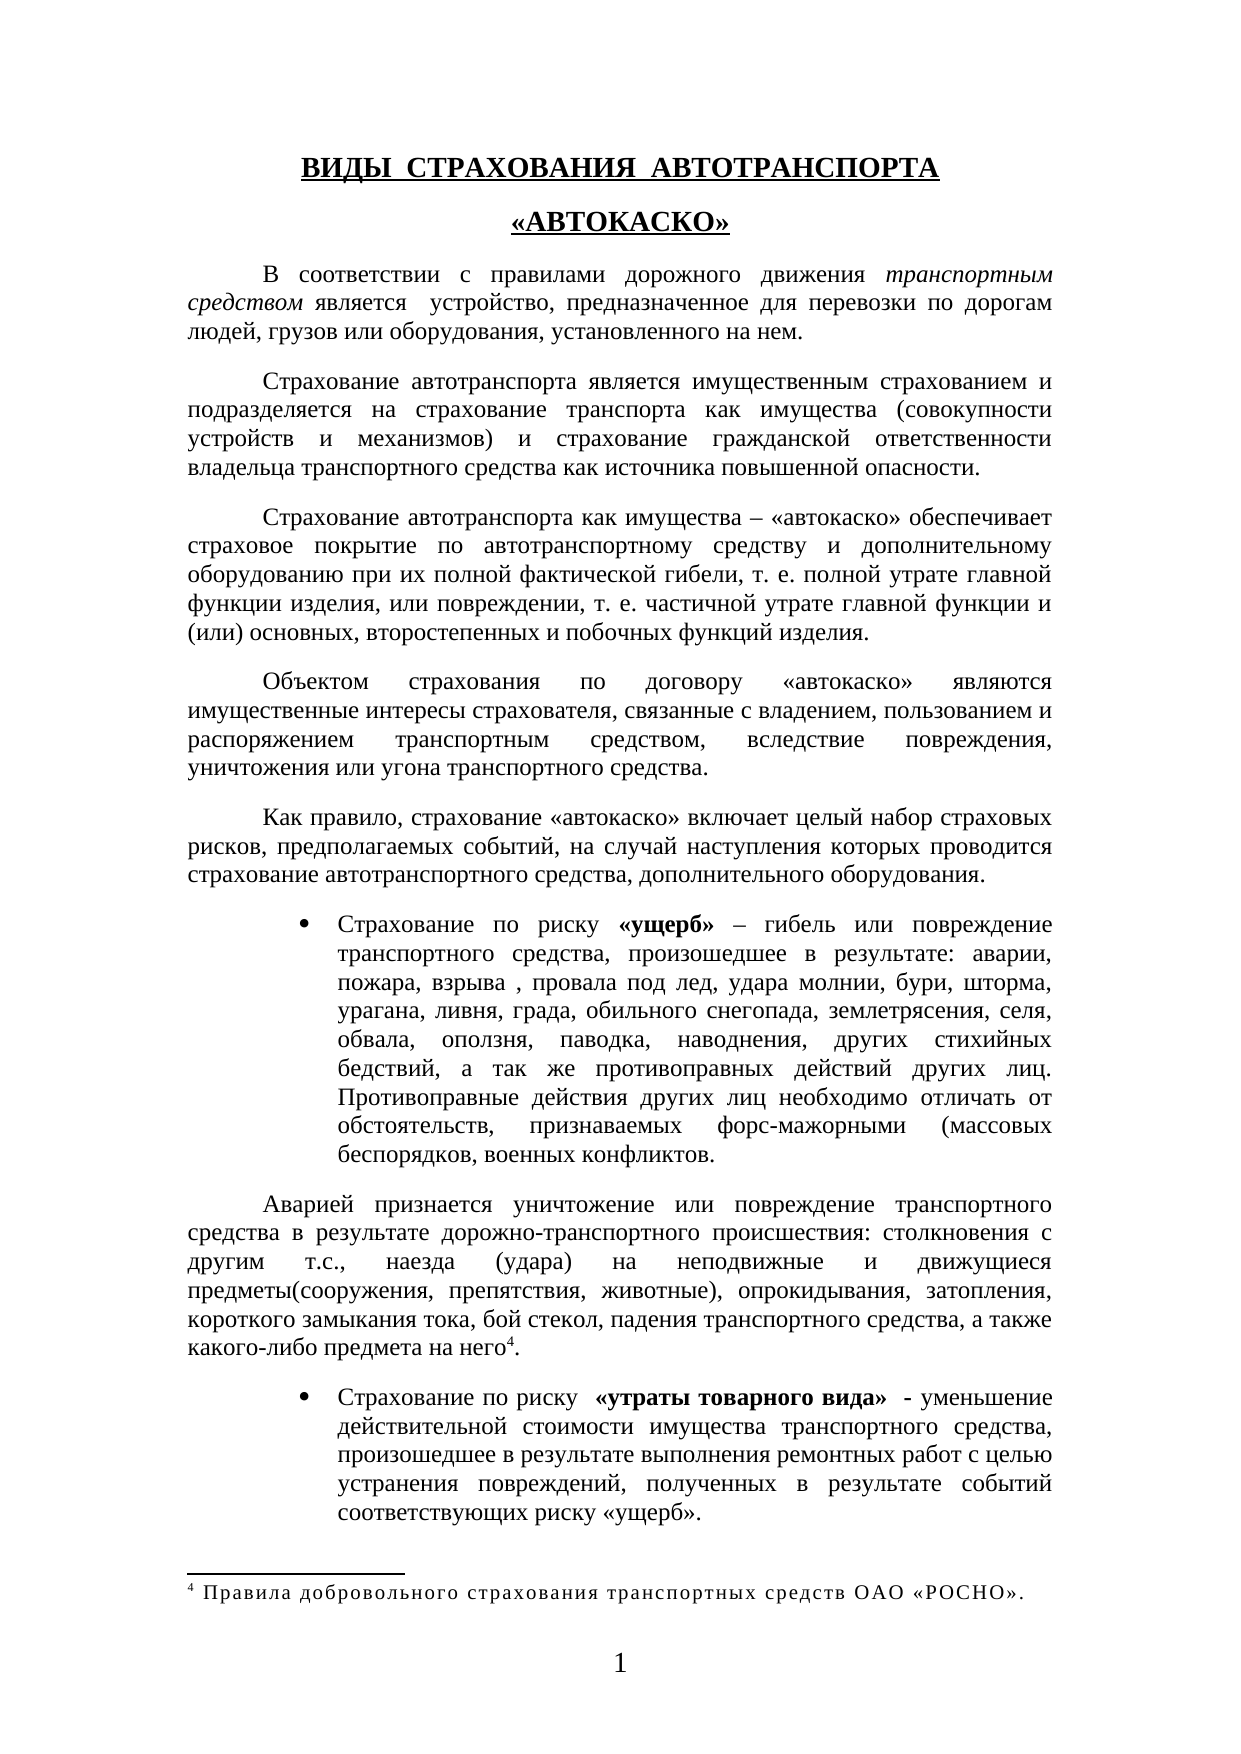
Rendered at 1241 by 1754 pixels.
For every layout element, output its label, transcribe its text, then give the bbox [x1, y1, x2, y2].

text Объектом страхования по договору «автокаско» являются имущественные интересы страхователя, связанные с владением, пользованием и распоряжением транспортным средством, вследствие повреждения, уничтожения или угона транспортного средства. [187, 666, 1053, 781]
text Аварией признается уничтожение или повреждение транспортного средства в результате дорожно-транспортного происшествия: столкновения с другим т.с., наезда (удара) на неподвижные и движущиеся предметы(сооружения, препятствия, животные), опрокидывания, затопления, короткого замыкания тока, бой стекол, падения транспортного средства, а также какого-либо предмета на него. [187, 1189, 1053, 1361]
list Страхование по риску «ущерб» – гибель или повреждение транспортного средства, произошедшее в результате: аварии, пожара, взрыва , провала под лед, удара молнии, бури, шторма, урагана, ливня, града, обильного снегопада, землетрясения, селя, обвала, оползня, паводка, наводнения, других стихийных бедствий, а так же противоправных действий других лиц. Противоправные действия других лиц необходимо отличать от обстоятельств, признаваемых форс-мажорными (массовых беспорядков, военных конфликтов. [300, 909, 1053, 1168]
text Страхование автотранспорта является имущественным страхованием и подразделяется на страхование транспорта как имущества (совокупности устройств и механизмов) и страхование гражданской ответственности владельца транспортного средства как источника повышенной опасности. [187, 366, 1053, 481]
text «АВТОКАСКО» [187, 204, 1053, 238]
text Страхование автотранспорта как имущества – «автокаско» обеспечивает страховое покрытие по автотранспортному средству и дополнительному оборудованию при их полной фактической гибели, т. е. полной утрате главной функции изделия, или повреждении, т. е. частичной утрате главной функции и (или) основных, второстепенных и побочных функций изделия. [187, 502, 1053, 645]
text Как правило, страхование «автокаско» включает целый набор страховых рисков, предполагаемых событий, на случай наступления которых проводится страхование автотранспортного средства, дополнительного оборудования. [187, 802, 1053, 888]
text В соответствии с правилами дорожного движения транспортным средством является устройство, предназначенное для перевозки по дорогам людей, грузов или оборудования, установленного на нем. [187, 259, 1053, 345]
list Страхование по риску «утраты товарного вида» - уменьшение действительной стоимости имущества транспортного средства, произошедшее в результате выполнения ремонтных работ с целью устранения повреждений, полученных в результате событий соответствующих риску «ущерб». [300, 1382, 1053, 1526]
text ВИДЫ СТРАХОВАНИЯ АВТОТРАНСПОРТА [187, 150, 1053, 183]
